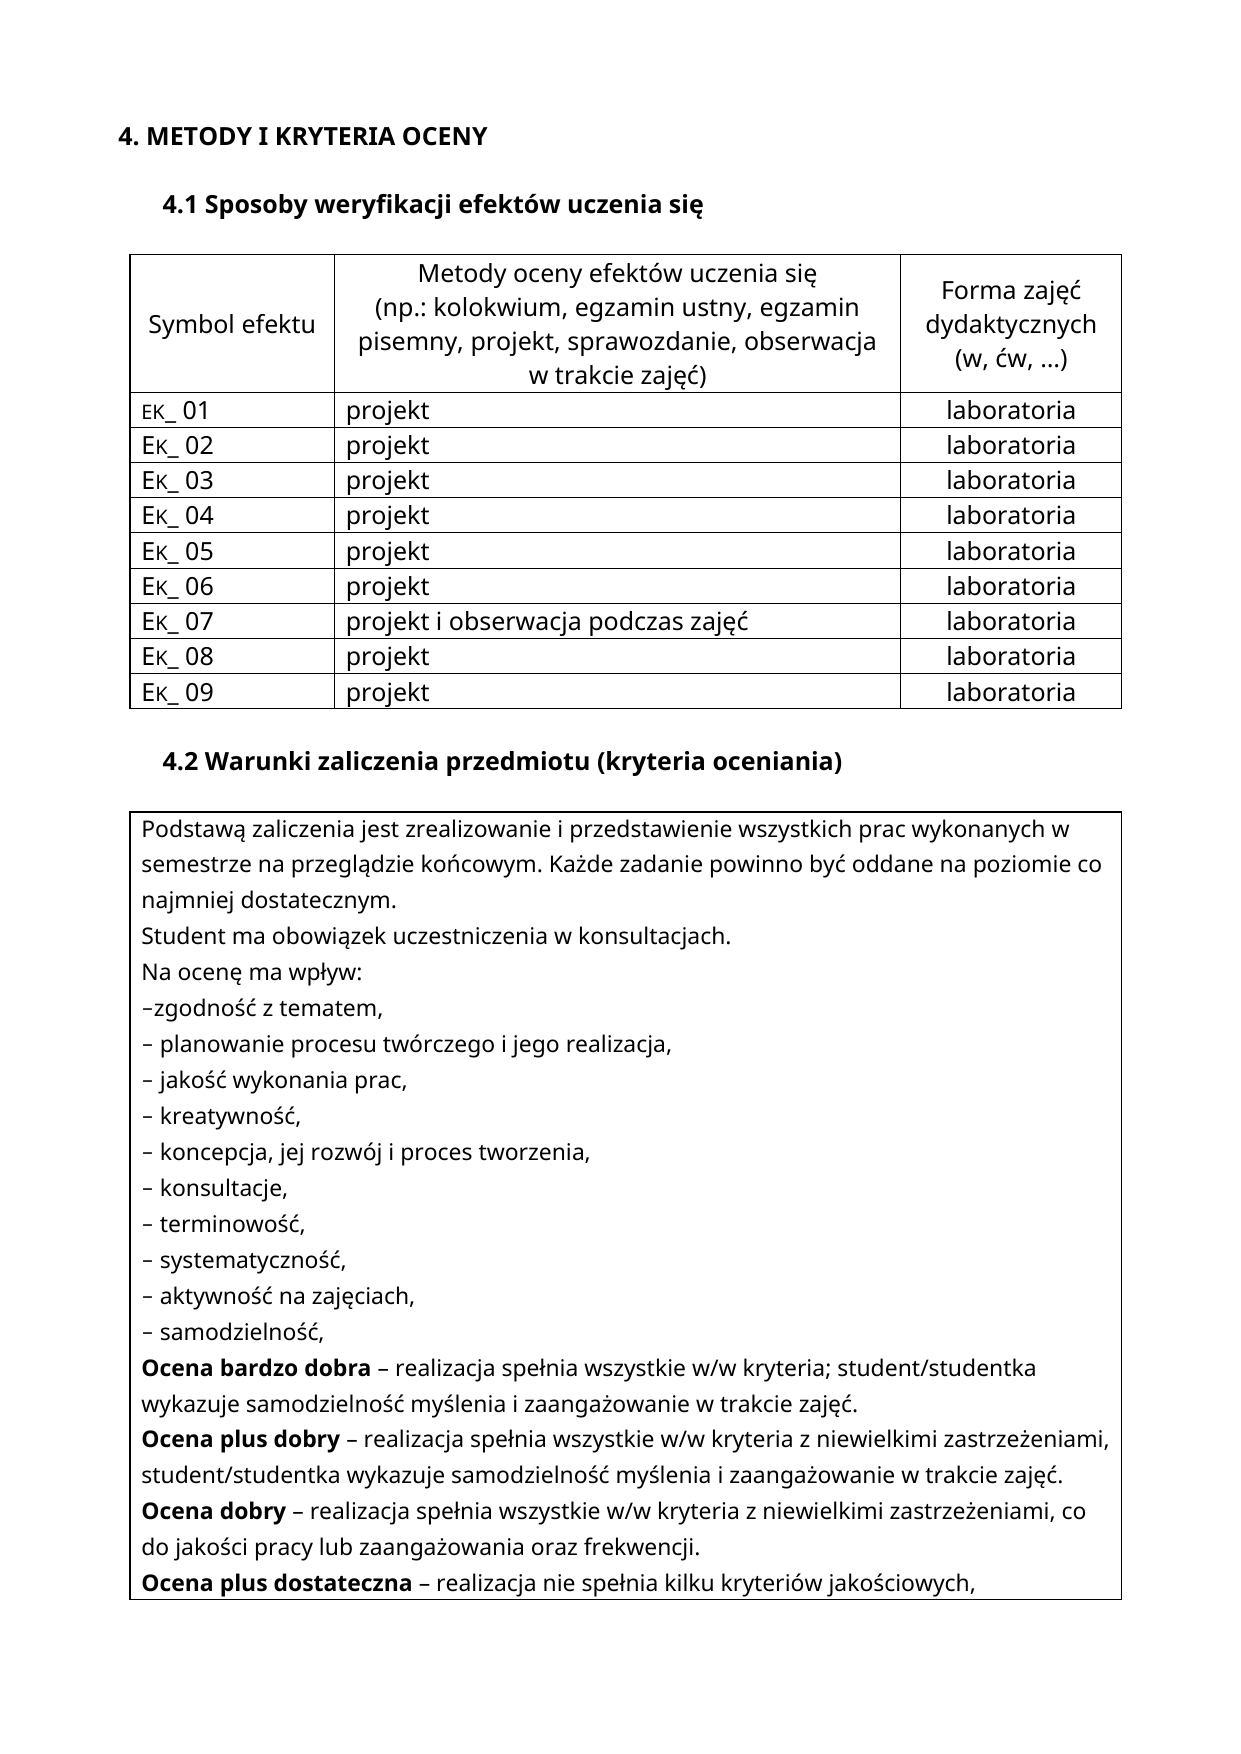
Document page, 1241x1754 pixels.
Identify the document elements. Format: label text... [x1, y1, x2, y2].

table_cell laboratoria [901, 604, 1121, 638]
table_cell projekt i obserwacja podczas zajęć [335, 604, 900, 638]
table_cell laboratoria [901, 674, 1121, 708]
text 4.1 Sposoby weryfikacji efektów uczenia się [162, 186, 1122, 220]
table_cell laboratoria [901, 393, 1121, 427]
table_cell Ek_ 04 [131, 498, 334, 532]
table_cell laboratoria [901, 639, 1121, 673]
table_cell laboratoria [901, 569, 1121, 603]
table_cell Ek_ 09 [131, 674, 334, 708]
table_cell Ek_ 02 [131, 428, 334, 462]
table_cell projekt [335, 639, 900, 673]
table_cell laboratoria [901, 498, 1121, 532]
table_cell Ek_ 05 [131, 533, 334, 568]
table_header Metody oceny efektów uczenia się (np.: kolokwium, egzamin ustny, egzamin pisemny, projekt, sprawozdanie, obserwacja w trakcie zajęć) [335, 255, 900, 392]
table_cell projekt [335, 674, 900, 708]
table_cell projekt [335, 428, 900, 462]
table_cell projekt [335, 498, 900, 532]
table_cell Ek_ 03 [131, 463, 334, 497]
table_cell Ek_ 08 [131, 639, 334, 673]
table_header Symbol efektu [131, 255, 334, 392]
table_cell projekt [335, 463, 900, 497]
text 4.2 Warunki zaliczenia przedmiotu (kryteria oceniania) [162, 743, 1122, 777]
table_cell projekt [335, 569, 900, 603]
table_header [131, 813, 1121, 1598]
table_cell laboratoria [901, 533, 1121, 568]
table_cell projekt [335, 533, 900, 568]
table_cell laboratoria [901, 428, 1121, 462]
table_header Forma zajęć dydaktycznych (w, ćw, …) [901, 255, 1121, 392]
table_cell Ek_ 06 [131, 569, 334, 603]
table_cell ek_ 01 [131, 393, 334, 427]
table_cell projekt [335, 393, 900, 427]
table_cell Ek_ 07 [131, 604, 334, 638]
table_cell laboratoria [901, 463, 1121, 497]
text 4. METODY I KRYTERIA OCENY [118, 118, 1122, 152]
